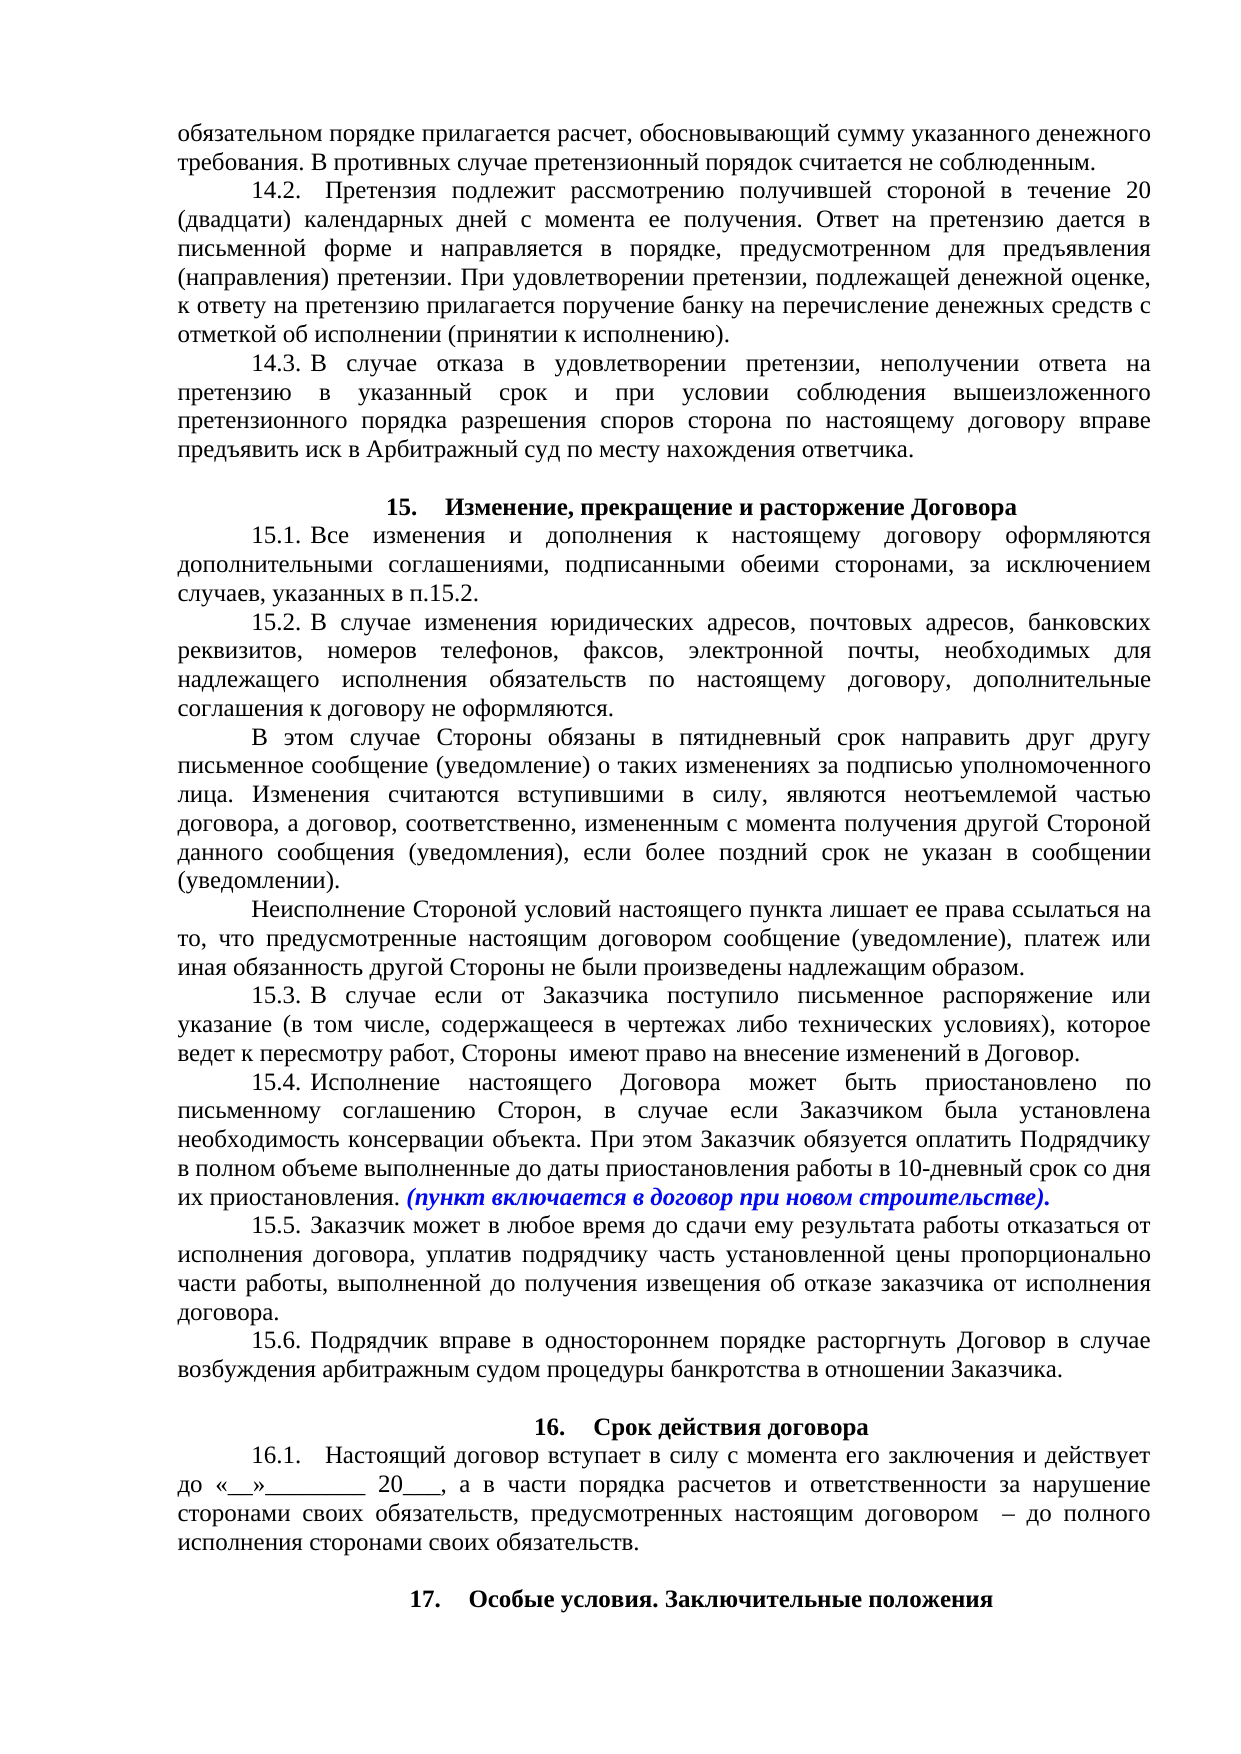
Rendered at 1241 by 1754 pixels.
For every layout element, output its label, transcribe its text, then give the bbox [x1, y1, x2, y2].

list В случае изменения юридических адресов, почтовых адресов, банковских реквизитов, номеров телефонов, факсов, электронной почты, необходимых для надлежащего исполнения обязательств по настоящему договору, дополнительные соглашения к договору не оформляются. [177, 607, 1152, 722]
list Срок действия договора [177, 1412, 1152, 1441]
list Исполнение настоящего Договора может быть приостановлено по письменному соглашению Сторон, в случае если Заказчиком была установлена необходимость консервации объекта. При этом Заказчик обязуется оплатить Подрядчику в полном объеме выполненные до даты приостановления работы в 10-дневный срок со дня их приостановления. (пункт включается в договор при новом строительстве). [177, 1067, 1152, 1211]
list Подрядчик вправе в одностороннем порядке расторгнуть Договор в случае возбуждения арбитражным судом процедуры банкротства в отношении Заказчика. [177, 1326, 1152, 1383]
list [177, 118, 1152, 176]
list Все изменения и дополнения к настоящему договору оформляются дополнительными соглашениями, подписанными обеими сторонами, за исключением случаев, указанных в п.15.2. [177, 521, 1152, 607]
list Изменение, прекращение и расторжение Договора [177, 492, 1152, 521]
list Заказчик может в любое время до сдачи ему результата работы отказаться от исполнения договора, уплатив подрядчику часть установленной цены пропорционально части работы, выполненной до получения извещения об отказе заказчика от исполнения договора. [177, 1211, 1152, 1326]
text В этом случае Стороны обязаны в пятидневный срок направить друг другу письменное сообщение (уведомление) о таких изменениях за подписью уполномоченного лица. Изменения считаются вступившими в силу, являются неотъемлемой частью договора, а договор, соответственно, измененным с момента получения другой Стороной данного сообщения (уведомления), если более поздний срок не указан в сообщении (уведомлении). [177, 722, 1152, 894]
list Претензия подлежит рассмотрению получившей стороной в течение 20 (двадцати) календарных дней с момента ее получения. Ответ на претензию дается в письменной форме и направляется в порядке, предусмотренном для предъявления (направления) претензии. При удовлетворении претензии, подлежащей денежной оценке, к ответу на претензию прилагается поручение банку на перечисление денежных средств с отметкой об исполнении (принятии к исполнению). [177, 176, 1152, 348]
list В случае если от Заказчика поступило письменное распоряжение или указание (в том числе, содержащееся в чертежах либо технических условиях), которое ведет к пересмотру работ, Стороны имеют право на внесение изменений в Договор. [177, 981, 1152, 1067]
list Особые условия. Заключительные положения [177, 1584, 1152, 1613]
list В случае отказа в удовлетворении претензии, неполучении ответа на претензию в указанный срок и при условии соблюдения вышеизложенного претензионного порядка разрешения споров сторона по настоящему договору вправе предъявить иск в Арбитражный суд по месту нахождения ответчика. [177, 348, 1152, 463]
text Неисполнение Стороной условий настоящего пункта лишает ее права ссылаться на то, что предусмотренные настоящим договором сообщение (уведомление), платеж или иная обязанность другой Стороны не были произведены надлежащим образом. [177, 894, 1152, 981]
list Настоящий договор вступает в силу с момента его заключения и действует до «__»________ 20___, а в части порядка расчетов и ответственности за нарушение сторонами своих обязательств, предусмотренных настоящим договором – до полного исполнения сторонами своих обязательств. [177, 1441, 1152, 1556]
